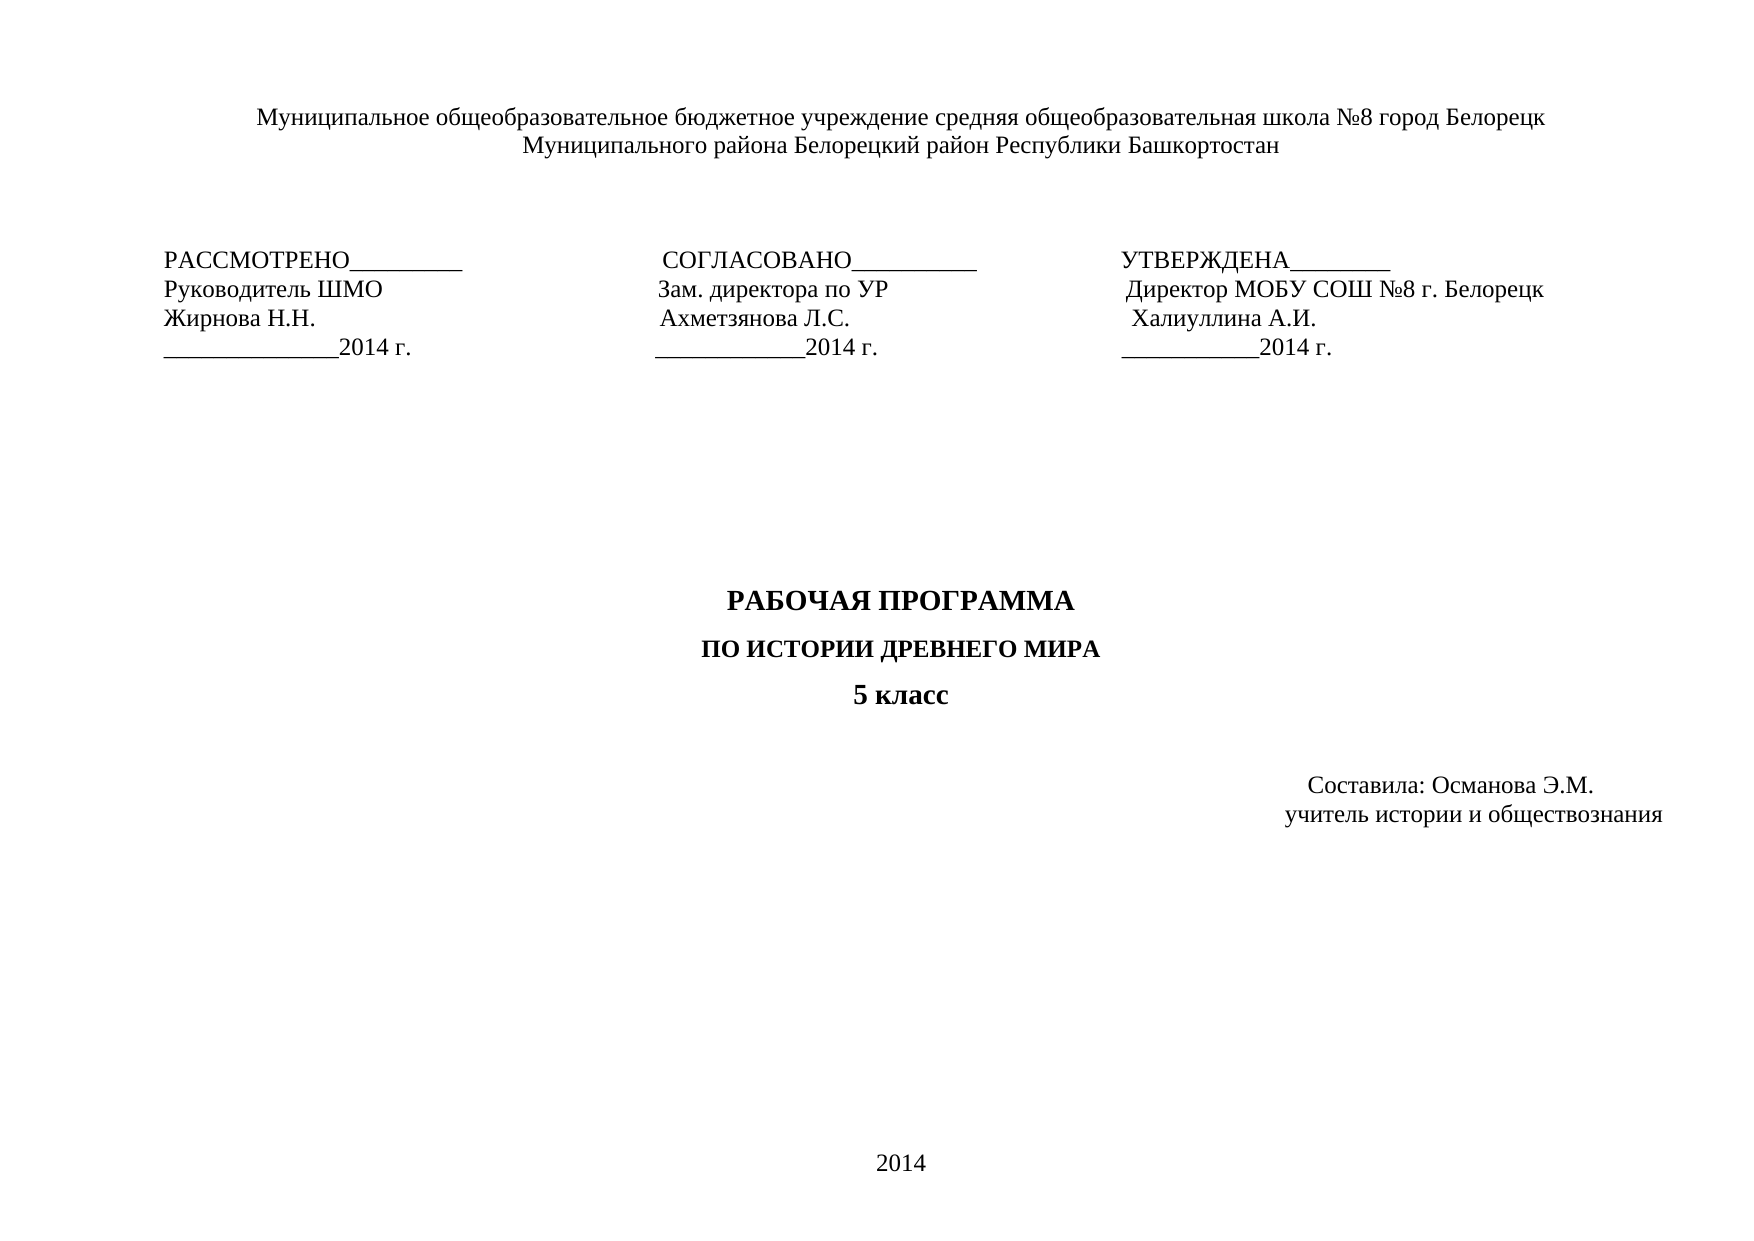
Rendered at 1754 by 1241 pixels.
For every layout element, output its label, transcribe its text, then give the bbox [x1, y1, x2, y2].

text учитель истории и обществознания [89, 799, 1713, 828]
text Составила: Османова Э.М. [89, 770, 1713, 799]
text Руководитель ШМО Зам. директора по УР Директор МОБУ СОШ №8 г. Белорецк [89, 274, 1713, 303]
text РАССМОТРЕНО_________ СОГЛАСОВАНО__________ УТВЕРЖДЕНА________ [89, 246, 1713, 274]
text ______________2014 г. ____________2014 г. ___________2014 г. [89, 332, 1713, 361]
text Муниципальное общеобразовательное бюджетное учреждение средняя общеобразовательная школа №8 город Белорецк [89, 102, 1713, 131]
text 5 класс [89, 677, 1713, 710]
text РАБОЧАЯ ПРОГРАММА [89, 583, 1713, 617]
text Муниципального района Белорецкий район Республики Башкортостан [89, 131, 1713, 159]
text 2014 [89, 1148, 1713, 1177]
text ПО ИСТОРИИ ДРЕВНЕГО МИРА [89, 634, 1713, 662]
text Жирнова Н.Н. Ахметзянова Л.С. Халиуллина А.И. [89, 303, 1713, 332]
